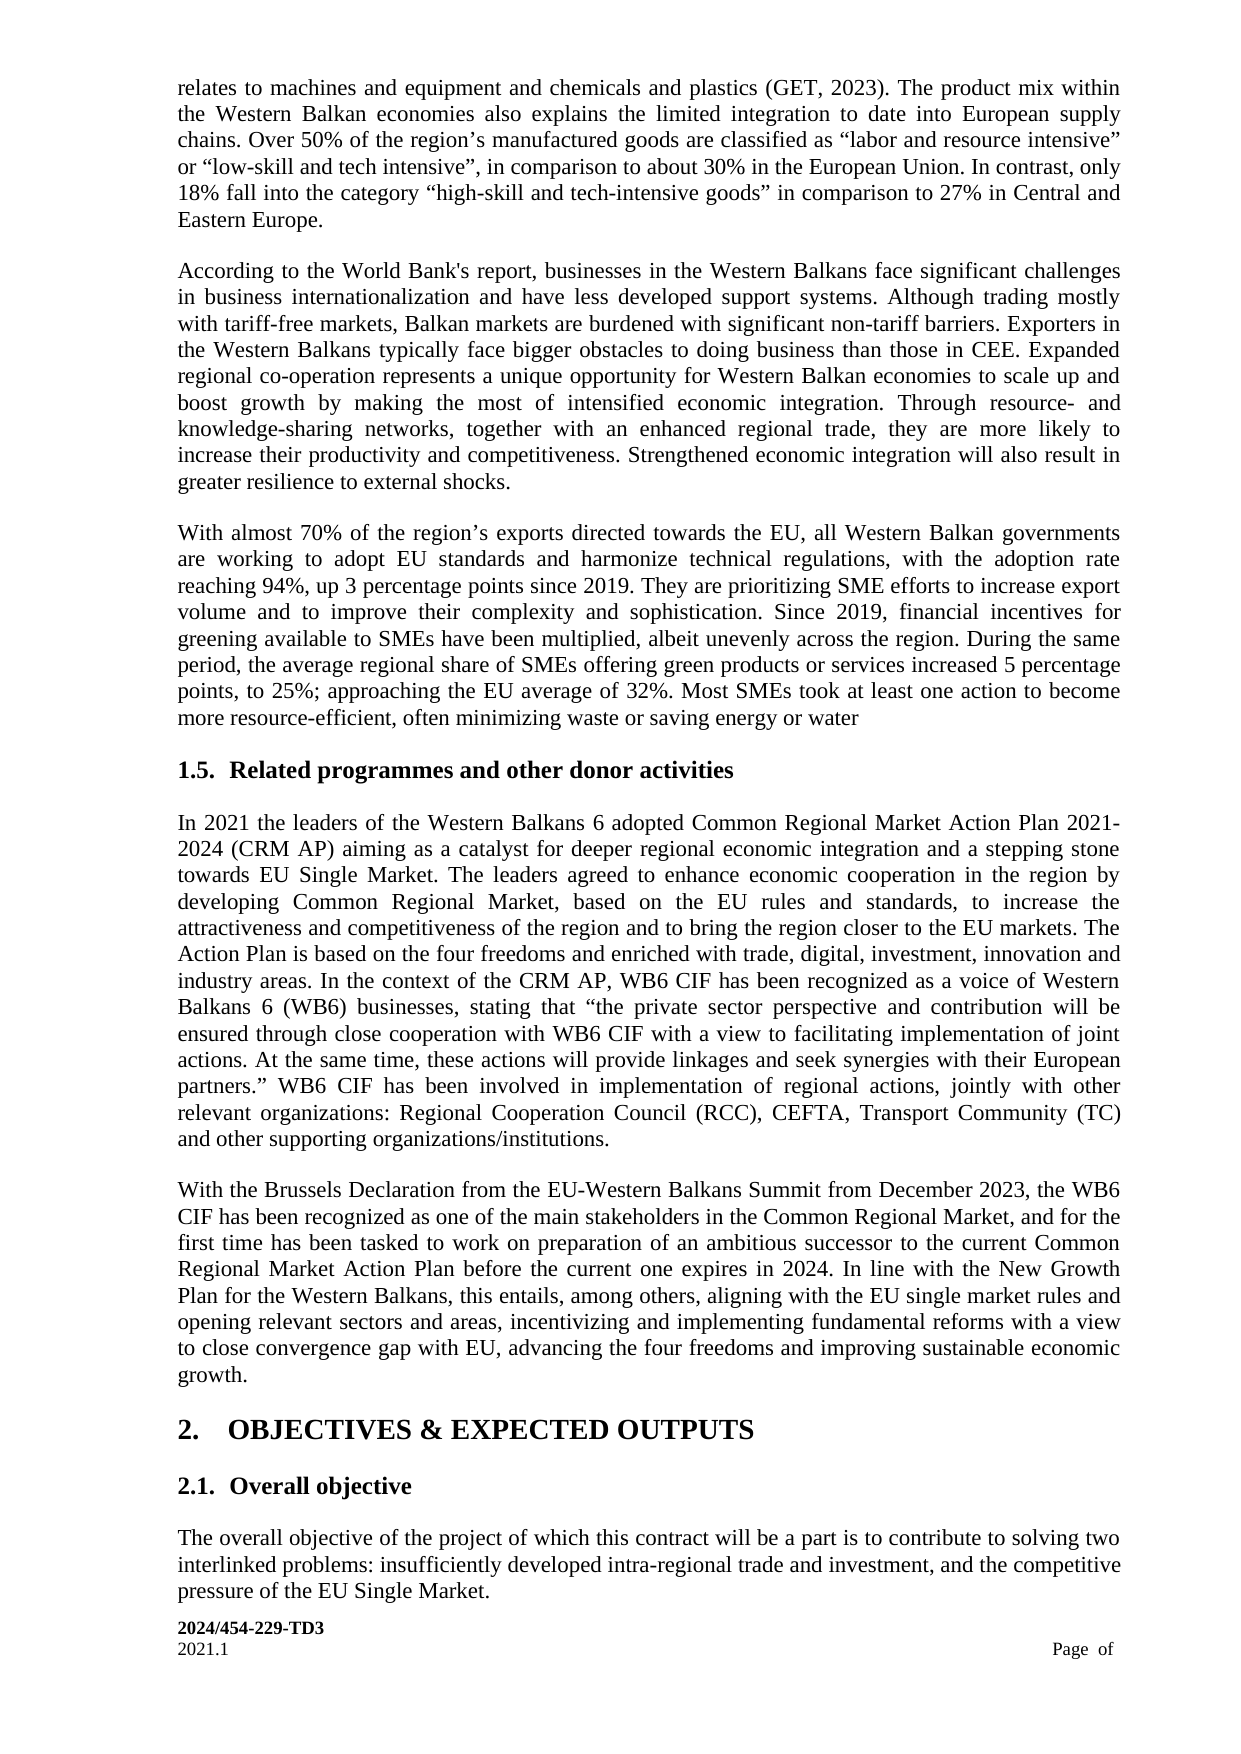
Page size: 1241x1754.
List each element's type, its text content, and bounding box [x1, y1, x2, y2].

text The overall objective of the project of which this contract will be a part is to contribute to solving two interlinked problems: insufficiently developed intra-regional trade and investment, and the competitive pressure of the EU Single Market. [177, 1524, 1122, 1603]
subtitle OBJECTIVES & EXPECTED OUTPUTS [177, 1412, 1122, 1446]
list According to the World Bank's report, businesses in the Western Balkans face significant challenges in business internationalization and have less developed support systems. Although trading mostly with tariff-free markets, Balkan markets are burdened with significant non-tariff barriers. Exporters in the Western Balkans typically face bigger obstacles to doing business than those in CEE. Expanded regional co-operation represents a unique opportunity for Western Balkan economies to scale up and boost growth by making the most of intensified economic integration. Through resource- and knowledge-sharing networks, together with an enhanced regional trade, they are more likely to increase their productivity and competitiveness. Strengthened economic integration will also result in greater resilience to external shocks. [177, 257, 1122, 494]
subtitle Related programmes and other donor activities [177, 755, 1122, 784]
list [177, 74, 1122, 232]
list With almost 70% of the region’s exports directed towards the EU, all Western Balkan governments are working to adopt EU standards and harmonize technical regulations, with the adoption rate reaching 94%, up 3 percentage points since 2019. They are prioritizing SME efforts to increase export volume and to improve their complexity and sophistication. Since 2019, financial incentives for greening available to SMEs have been multiplied, albeit unevenly across the region. During the same period, the average regional share of SMEs offering green products or services increased 5 percentage points, to 25%; approaching the EU average of 32%. Most SMEs took at least one action to become more resource-efficient, often minimizing waste or saving energy or water [177, 519, 1122, 730]
subtitle Overall objective [177, 1471, 1122, 1499]
text With the Brussels Declaration from the EU-Western Balkans Summit from December 2023, the WB6 CIF has been recognized as one of the main stakeholders in the Common Regional Market, and for the first time has been tasked to work on preparation of an ambitious successor to the current Common Regional Market Action Plan before the current one expires in 2024. In line with the New Growth Plan for the Western Balkans, this entails, among others, aligning with the EU single market rules and opening relevant sectors and areas, incentivizing and implementing fundamental reforms with a view to close convergence gap with EU, advancing the four freedoms and improving sustainable economic growth. [177, 1176, 1122, 1387]
text In 2021 the leaders of the Western Balkans 6 adopted Common Regional Market Action Plan 2021-2024 (CRM AP) aiming as a catalyst for deeper regional economic integration and a stepping stone towards EU Single Market. The leaders agreed to enhance economic cooperation in the region by developing Common Regional Market, based on the EU rules and standards, to increase the attractiveness and competitiveness of the region and to bring the region closer to the EU markets. The Action Plan is based on the four freedoms and enriched with trade, digital, investment, innovation and industry areas. In the context of the CRM AP, WB6 CIF has been recognized as a voice of Western Balkans 6 (WB6) businesses, stating that “the private sector perspective and contribution will be ensured through close cooperation with WB6 CIF with a view to facilitating implementation of joint actions. At the same time, these actions will provide linkages and seek synergies with their European partners.” WB6 CIF has been involved in implementation of regional actions, jointly with other relevant organizations: Regional Cooperation Council (RCC), CEFTA, Transport Community (TC) and other supporting organizations/institutions. [177, 809, 1122, 1151]
